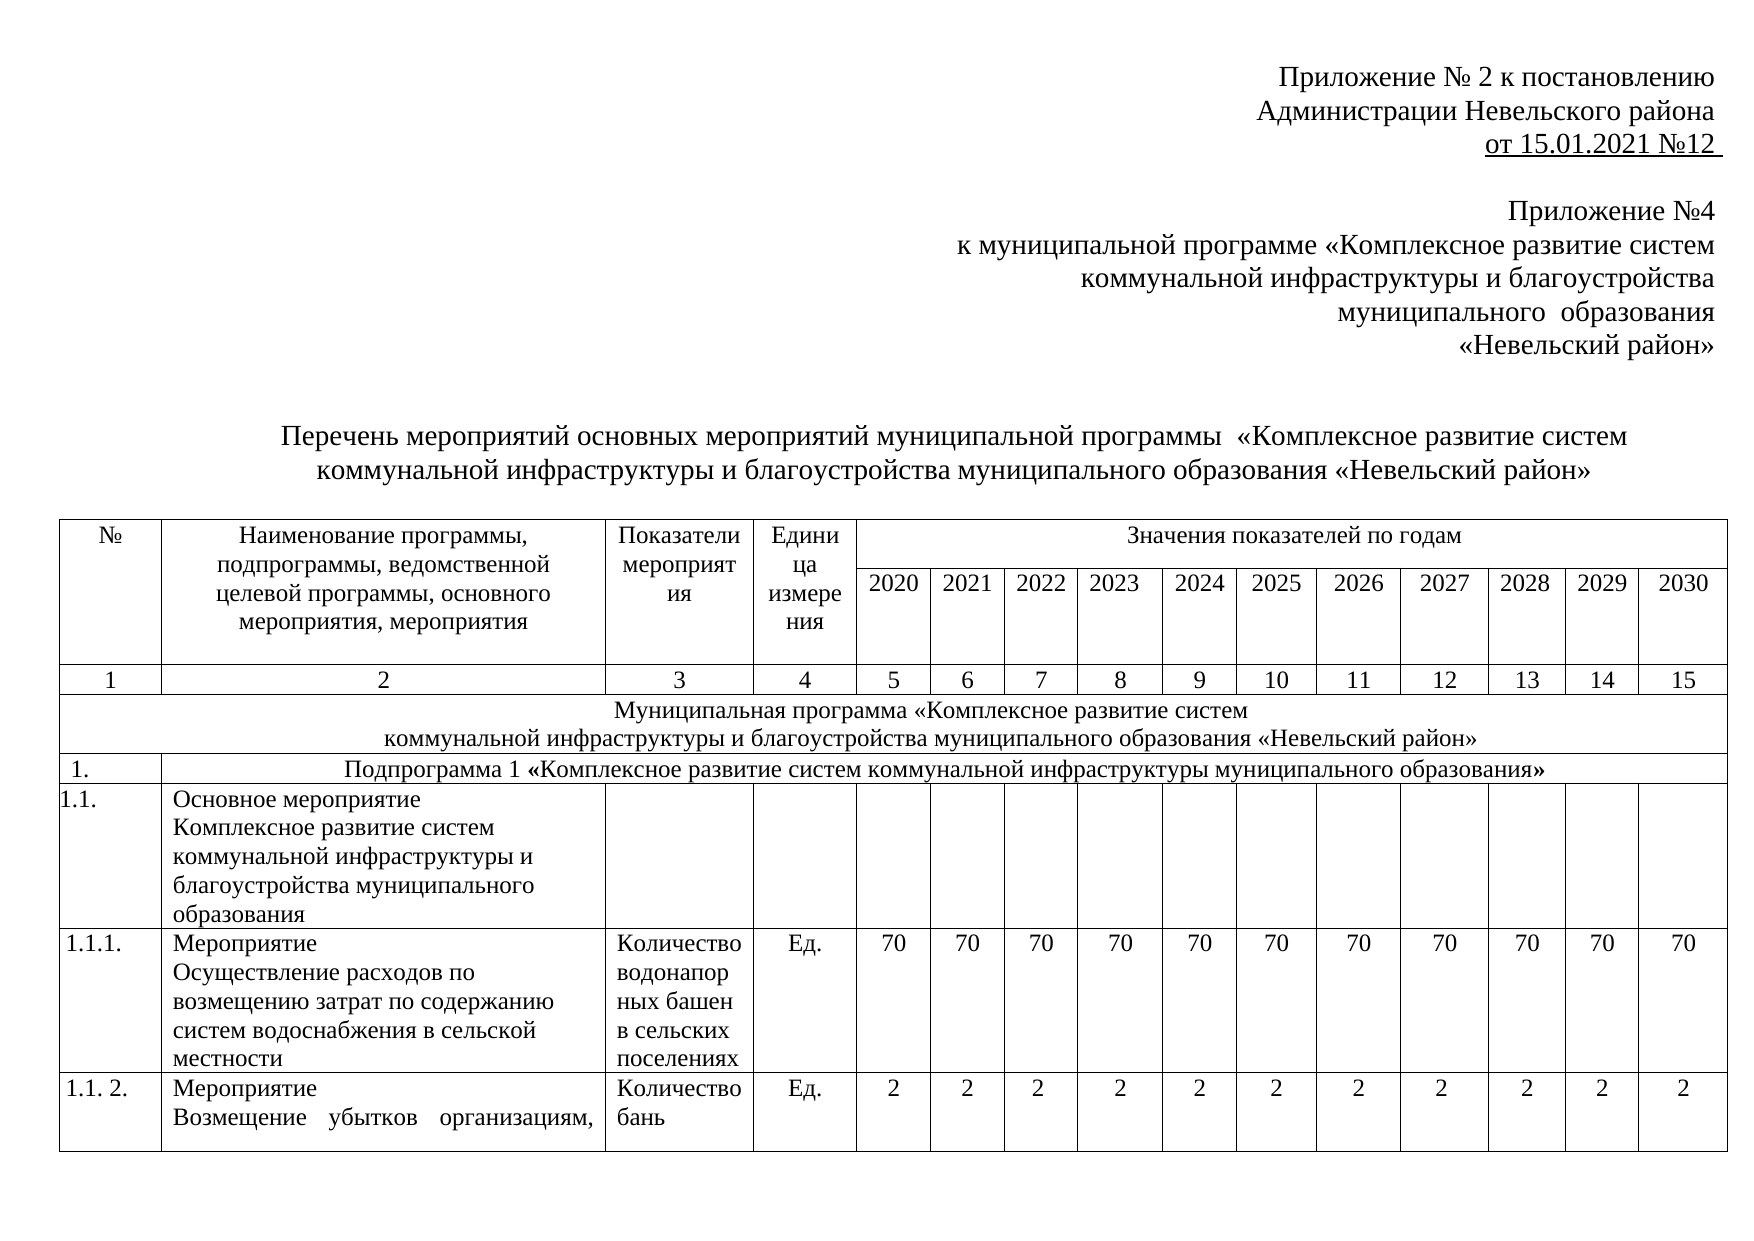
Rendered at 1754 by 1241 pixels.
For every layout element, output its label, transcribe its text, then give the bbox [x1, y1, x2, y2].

table_cell [1078, 784, 1162, 927]
table_cell 9 [1163, 665, 1236, 694]
table_cell 70 [1005, 929, 1077, 1072]
table_cell 2030 [1639, 569, 1727, 664]
table_cell [754, 784, 856, 927]
table_cell Подпрограмма 1 «Комплексное развитие систем коммунальной инфраструктуры муниципального образования» [162, 754, 1727, 783]
table_cell 2028 [1489, 569, 1565, 664]
table_cell 2027 [1401, 569, 1488, 664]
table_cell Основное мероприятие Комплексное развитие систем коммунальной инфраструктуры и благоустройства муниципального образования [162, 784, 605, 927]
table_cell [1005, 784, 1077, 927]
table_cell [931, 784, 1004, 927]
table_cell 2 [1639, 1073, 1727, 1151]
text коммунальной инфраструктуры и благоустройства муниципального образования «Невельский район» [118, 452, 1715, 486]
table_cell 4 [754, 665, 856, 694]
table_cell 15 [1639, 665, 1727, 694]
table_cell [1317, 784, 1400, 927]
table_cell 70 [1401, 929, 1488, 1072]
table_cell 7 [1005, 665, 1077, 694]
table_cell 2 [1317, 1073, 1400, 1151]
table_cell 2 [1237, 1073, 1316, 1151]
table_cell 2 [1566, 1073, 1638, 1151]
table_cell 13 [1489, 665, 1565, 694]
table_cell 70 [857, 929, 930, 1072]
table_cell 2029 [1566, 569, 1638, 664]
table_cell 2 [162, 665, 605, 694]
table_cell 70 [1639, 929, 1727, 1072]
table_cell 70 [931, 929, 1004, 1072]
table_cell 2024 [1163, 569, 1236, 664]
table_cell 1.1.1. [60, 929, 161, 1072]
table_cell 2 [1401, 1073, 1488, 1151]
table_cell 2 [931, 1073, 1004, 1151]
table_cell 5 [857, 665, 930, 694]
text Приложение №4 [118, 193, 1715, 227]
table_cell Ед. [754, 1073, 856, 1151]
table_cell 6 [931, 665, 1004, 694]
table_cell 14 [1566, 665, 1638, 694]
table_cell [857, 784, 930, 927]
table_cell 70 [1489, 929, 1565, 1072]
table_cell 2 [1163, 1073, 1236, 1151]
table_cell 2025 [1237, 569, 1316, 664]
table_cell 1 [60, 665, 161, 694]
table_header Показатели мероприятия [606, 520, 753, 664]
table_cell 11 [1317, 665, 1400, 694]
table_header Наименование программы, подпрограммы, ведомственной целевой программы, основного мероприятия, мероприятия [162, 520, 605, 664]
table_cell 2022 [1005, 569, 1077, 664]
table_cell 2 [857, 1073, 930, 1151]
table_cell [1566, 784, 1638, 927]
table_cell 70 [1317, 929, 1400, 1072]
text коммунальной инфраструктуры и благоустройства [118, 260, 1715, 294]
table_cell 70 [1163, 929, 1236, 1072]
text Перечень мероприятий основных мероприятий муниципальной программы «Комплексное развитие систем [118, 418, 1715, 452]
table_cell 2 [1078, 1073, 1162, 1151]
text Администрации Невельского района [118, 93, 1715, 126]
table_cell [1639, 784, 1727, 927]
table_cell [1489, 784, 1565, 927]
table_cell 3 [606, 665, 753, 694]
table_cell 2 [1489, 1073, 1565, 1151]
table_cell 1.1. 2. [60, 1073, 161, 1151]
table_cell Количество бань [606, 1073, 753, 1151]
table_cell Муниципальная программа «Комплексное развитие систем коммунальной инфраструктуры и благоустройства муниципального образования «Невельский район» [60, 695, 1727, 753]
table_cell Мероприятие Осуществление расходов по возмещению затрат по содержанию систем водоснабжения в сельской местности [162, 929, 605, 1072]
table_cell 2026 [1317, 569, 1400, 664]
table_cell Количество водонапорных башен в сельских поселениях [606, 929, 753, 1072]
table_cell 2023 [1078, 569, 1162, 664]
table_header № [60, 520, 161, 664]
table_cell 2 [1005, 1073, 1077, 1151]
table_header Значения показателей по годам [857, 520, 1727, 567]
table_cell 12 [1401, 665, 1488, 694]
table_cell [1163, 784, 1236, 927]
table_cell 2021 [931, 569, 1004, 664]
table_cell 10 [1237, 665, 1316, 694]
table_cell 70 [1566, 929, 1638, 1072]
table_cell 70 [1237, 929, 1316, 1072]
table_cell 2020 [857, 569, 930, 664]
text к муниципальной программе «Комплексное развитие систем [118, 227, 1715, 260]
table_cell 8 [1078, 665, 1162, 694]
table_cell 1.1. [60, 784, 161, 927]
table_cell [162, 1073, 605, 1151]
table_cell [1401, 784, 1488, 927]
table_cell 1. [60, 754, 161, 783]
text Приложение № 2 к постановлению [118, 59, 1715, 93]
table_cell Ед. [754, 929, 856, 1072]
text от 15.01.2021 №12 [118, 126, 1715, 160]
table_cell [606, 784, 753, 927]
table_cell [1237, 784, 1316, 927]
table_header Единица измерения [754, 520, 856, 664]
text муниципального образования «Невельский район» [118, 294, 1715, 361]
table_cell 70 [1078, 929, 1162, 1072]
